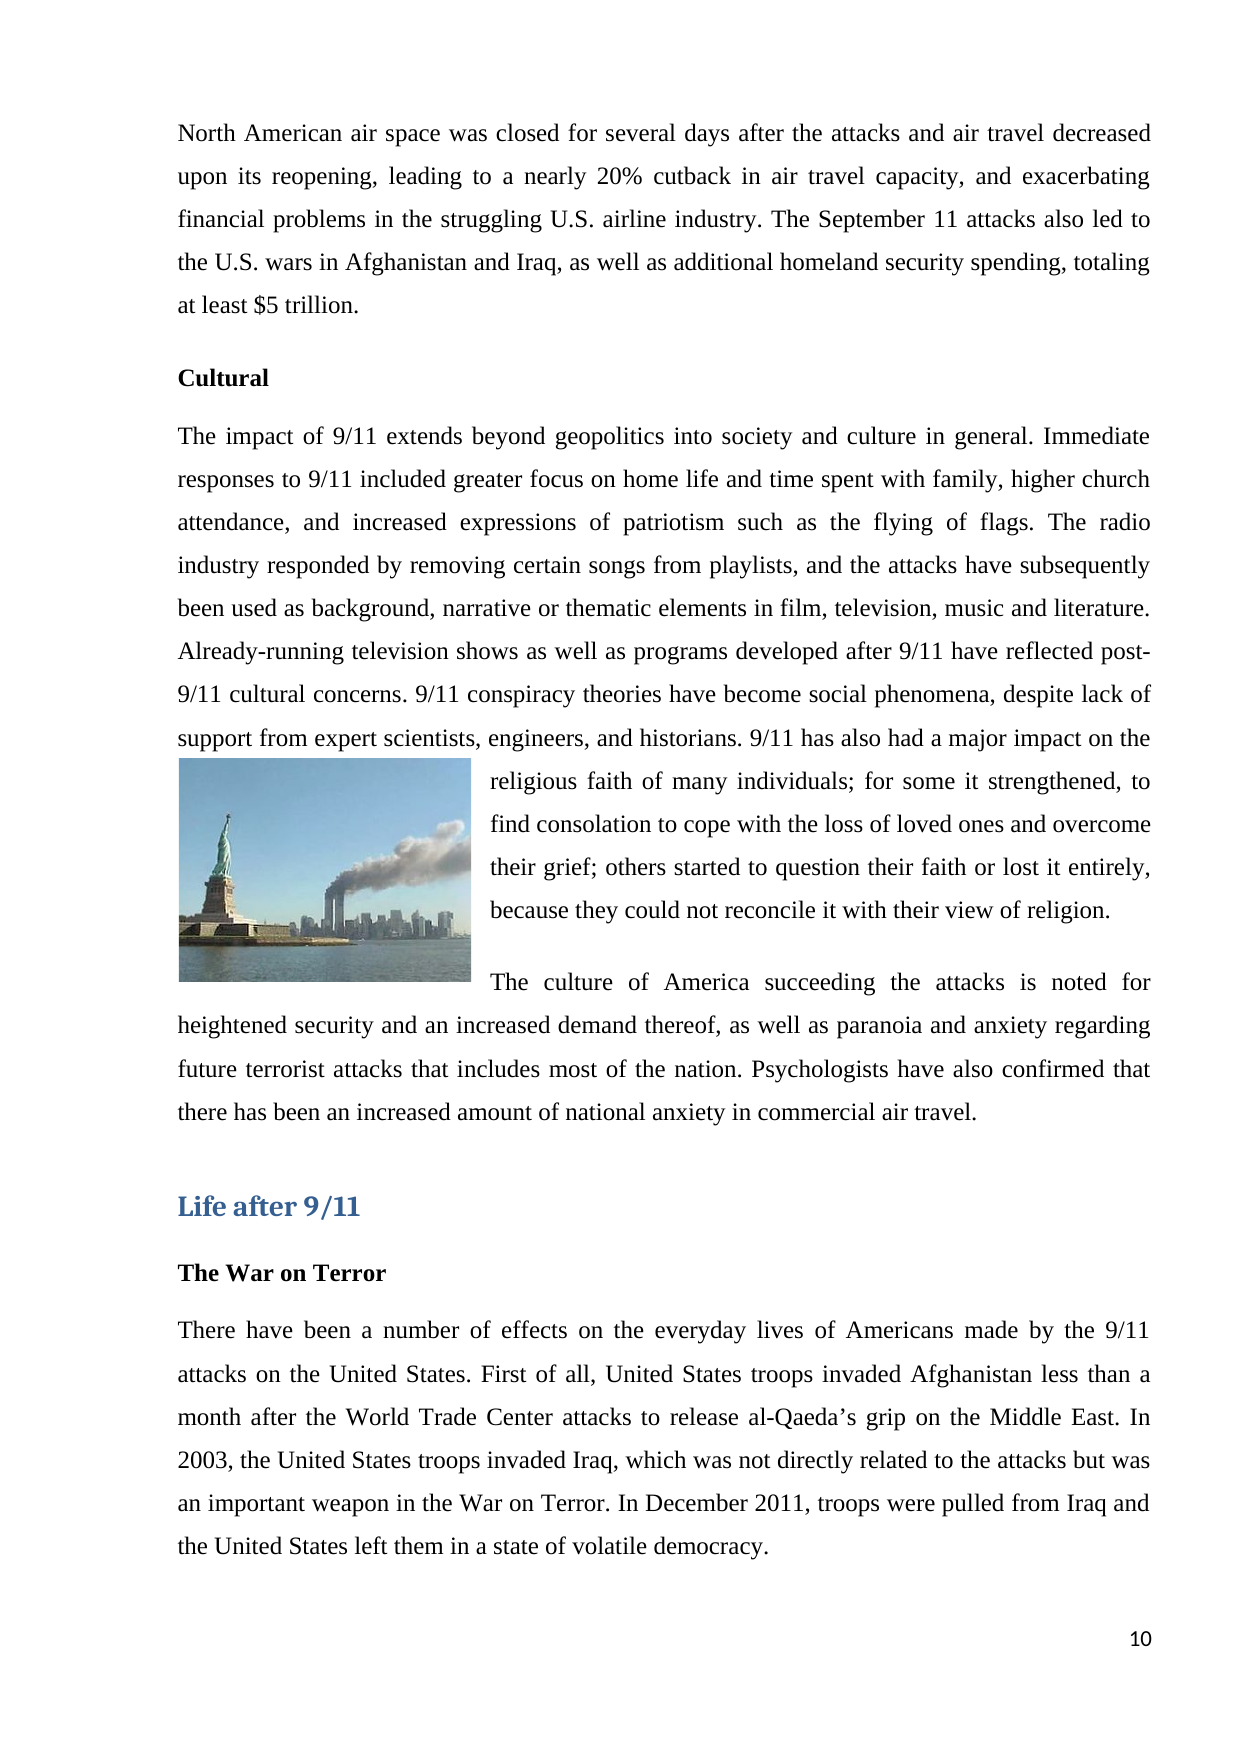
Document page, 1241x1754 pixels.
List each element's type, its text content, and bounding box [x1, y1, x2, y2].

picture [177, 758, 471, 981]
text There have been a number of effects on the everyday lives of Americans made by the 9/11 attacks on the United States. First of all, United States troops invaded Afghanistan less than a month after the World Trade Center attacks to release al-Qaeda’s grip on the Middle East. In 2003, the United States troops invaded Iraq, which was not directly related to the attacks but was an important weapon in the War on Terror. In December 2011, troops were pulled from Iraq and the United States left them in a state of volatile democracy. [177, 1316, 1152, 1560]
text The impact of 9/11 extends beyond geopolitics into society and culture in general. Immediate responses to 9/11 included greater focus on home life and time spent with family, higher church attendance, and increased expressions of patriotism such as the flying of flags. The radio industry responded by removing certain songs from playlists, and the attacks have subsequently been used as background, narrative or thematic elements in film, television, music and literature. Already-running television shows as well as programs developed after 9/11 have reflected post-9/11 cultural concerns. 9/11 conspiracy theories have become social phenomena, despite lack of support from expert scientists, engineers, and historians. 9/11 has also had a major impact on the religious faith of many individuals; for some it strengthened, to find consolation to cope with the loss of loved ones and overcome their grief; others started to question their faith or lost it entirely, because they could not reconcile it with their view of religion. [177, 421, 1152, 924]
text North American air space was closed for several days after the attacks and air travel decreased upon its reopening, leading to a nearly 20% cutback in air travel capacity, and exacerbating financial problems in the struggling U.S. airline industry. The September 11 attacks also led to the U.S. wars in Afghanistan and Iraq, as well as additional homeland security spending, totaling at least $5 trillion. [177, 118, 1152, 319]
subtitle The War on Terror [177, 1258, 1152, 1286]
text The culture of America succeeding the attacks is noted for heightened security and an increased demand thereof, as well as paranoia and anxiety regarding future terrorist attacks that includes most of the nation. Psychologists have also confirmed that there has been an increased amount of national anxiety in commercial air travel. [177, 967, 1152, 1126]
subtitle Life after 9/11 [177, 1190, 1152, 1223]
subtitle Cultural [177, 363, 1152, 392]
